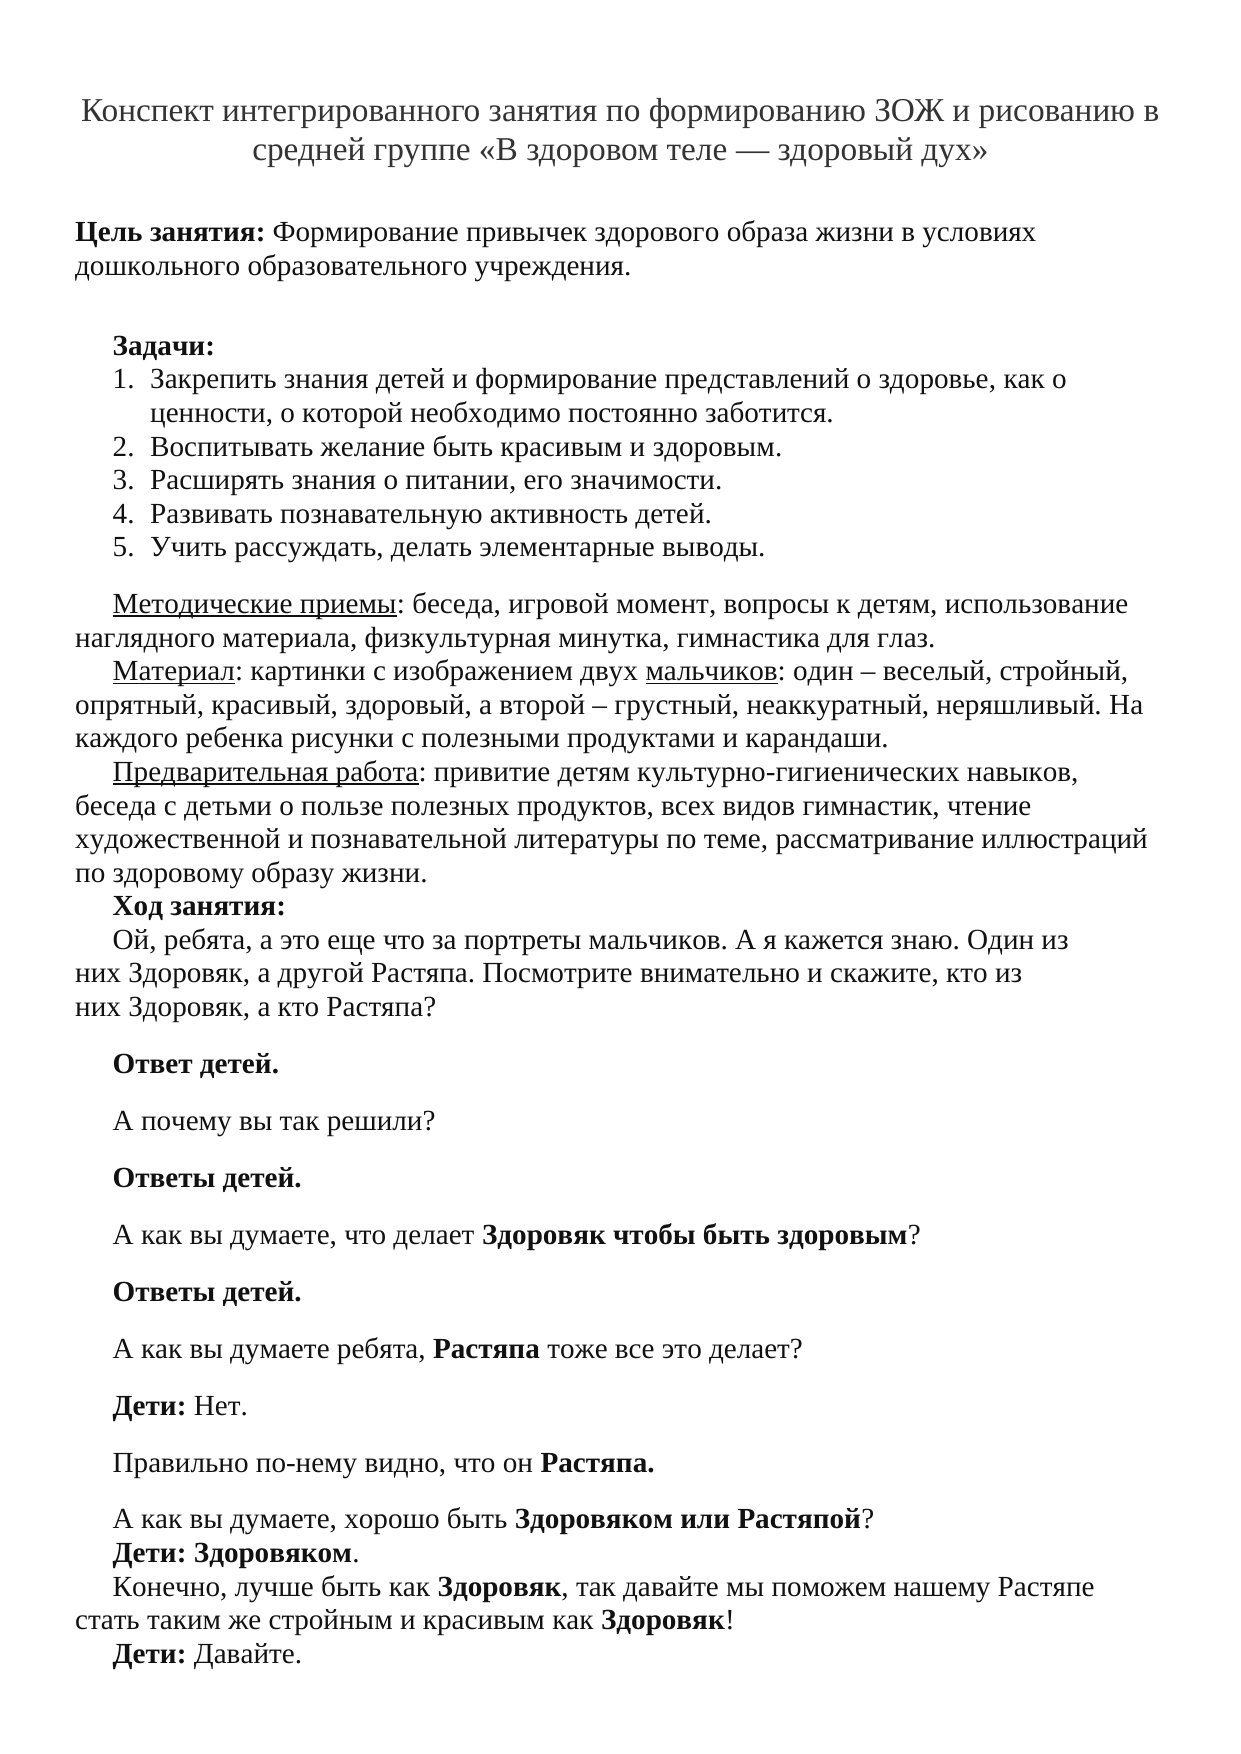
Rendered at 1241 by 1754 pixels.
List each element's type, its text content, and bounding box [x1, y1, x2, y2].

list Воспитывать желание быть красивым и здоровым. [112, 429, 1165, 462]
text Дети: Давайте. [75, 1636, 1165, 1669]
text Правильно по-нему видно, что он Растяпа. [75, 1445, 1165, 1478]
text Задачи: [75, 328, 1165, 362]
text Ответ детей. [75, 1046, 1165, 1079]
text Дети: Нет. [75, 1388, 1165, 1421]
text Методические приемы: беседа, игровой момент, вопросы к детям, использование наглядного материала, физкультурная минутка, гимнастика для глаз. [75, 586, 1165, 653]
list Закрепить знания детей и формирование представлений о здоровье, как о ценности, о которой необходимо постоянно заботится. [112, 362, 1165, 429]
text Материал: картинки с изображением двух мальчиков: один – веселый, стройный, опрятный, красивый, здоровый, а второй – грустный, неаккуратный, неряшливый. На каждого ребенка рисунки с полезными продуктами и карандаши. [75, 653, 1165, 754]
text А как вы думаете, что делает Здоровяк чтобы быть здоровым? [75, 1217, 1165, 1250]
text Дети: Здоровяком. [75, 1535, 1165, 1569]
text Конечно, лучше быть как Здоровяк, так давайте мы поможем нашему Растяпе стать таким же стройным и красивым как Здоровяк! [75, 1569, 1165, 1636]
text Ответы детей. [75, 1274, 1165, 1307]
text Предварительная работа: привитие детям культурно-гигиенических навыков, беседа с детьми о пользе полезных продуктов, всех видов гимнастик, чтение художественной и познавательной литературы по теме, рассматривание иллюстраций по здоровому образу жизни. [75, 754, 1165, 888]
text Ответы детей. [75, 1160, 1165, 1193]
text Конспект интегрированного занятия по формированию ЗОЖ и рисованию в средней группе «В здоровом теле — здоровый дух» [75, 91, 1165, 167]
list Расширять знания о питании, его значимости. [112, 462, 1165, 496]
list Учить рассуждать, делать элементарные выводы. [112, 529, 1165, 563]
text Ой, ребята, а это еще что за портреты мальчиков. А я кажется знаю. Один из них Здоровяк, а другой Растяпа. Посмотрите внимательно и скажите, кто из них Здоровяк, а кто Растяпа? [75, 922, 1165, 1022]
text Ход занятия: [75, 888, 1165, 922]
text А почему вы так решили? [75, 1103, 1165, 1136]
text А как вы думаете, хорошо быть Здоровяком или Растяпой? [75, 1502, 1165, 1535]
text А как вы думаете ребята, Растяпа тоже все это делает? [75, 1331, 1165, 1364]
list Развивать познавательную активность детей. [112, 496, 1165, 529]
text Цель занятия: Формирование привычек здорового образа жизни в условиях дошкольного образовательного учреждения. [75, 214, 1165, 281]
